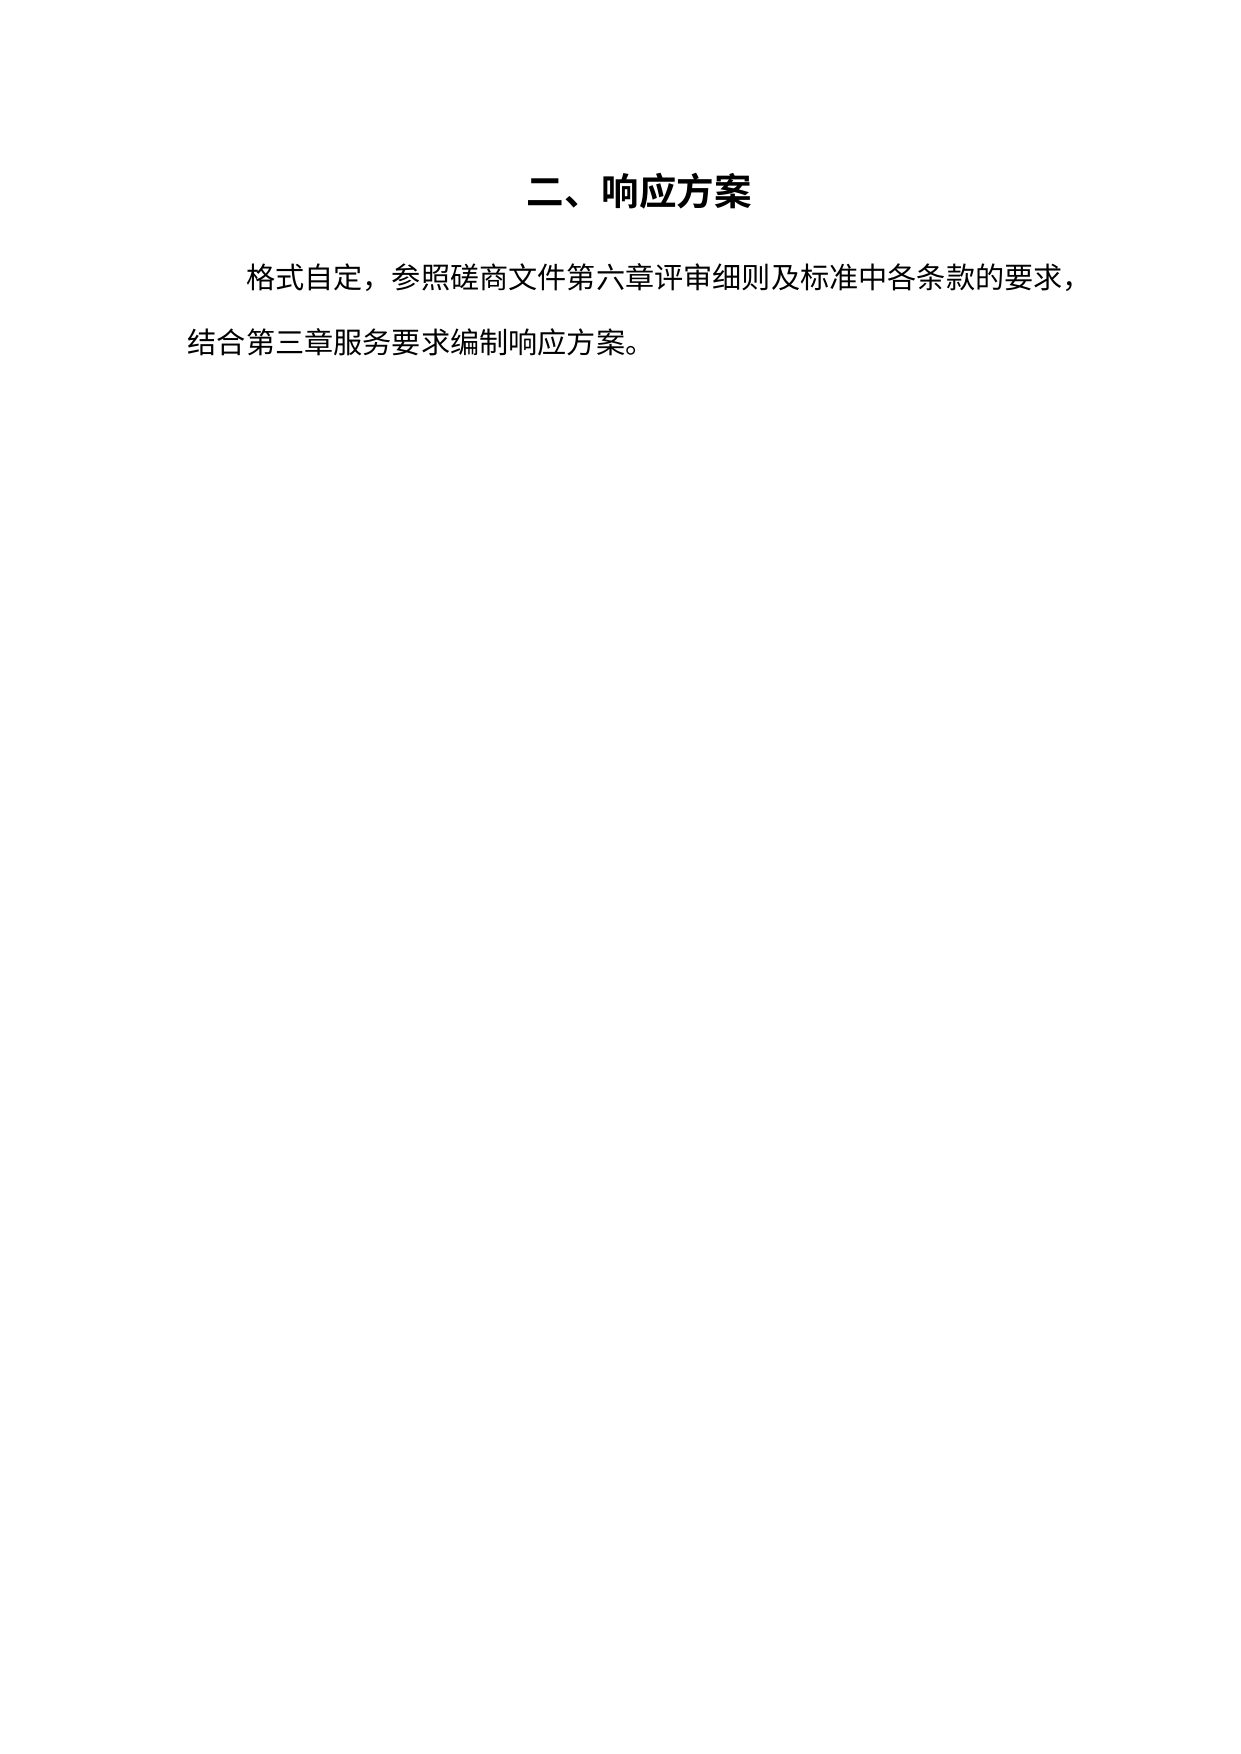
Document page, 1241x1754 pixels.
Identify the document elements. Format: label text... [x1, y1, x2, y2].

text 格式自定，参照磋商文件第六章评审细则及标准中各条款的要求，结合第三章服务要求编制响应方案。 [187, 243, 1073, 373]
text 二、响应方案 [187, 162, 1053, 216]
